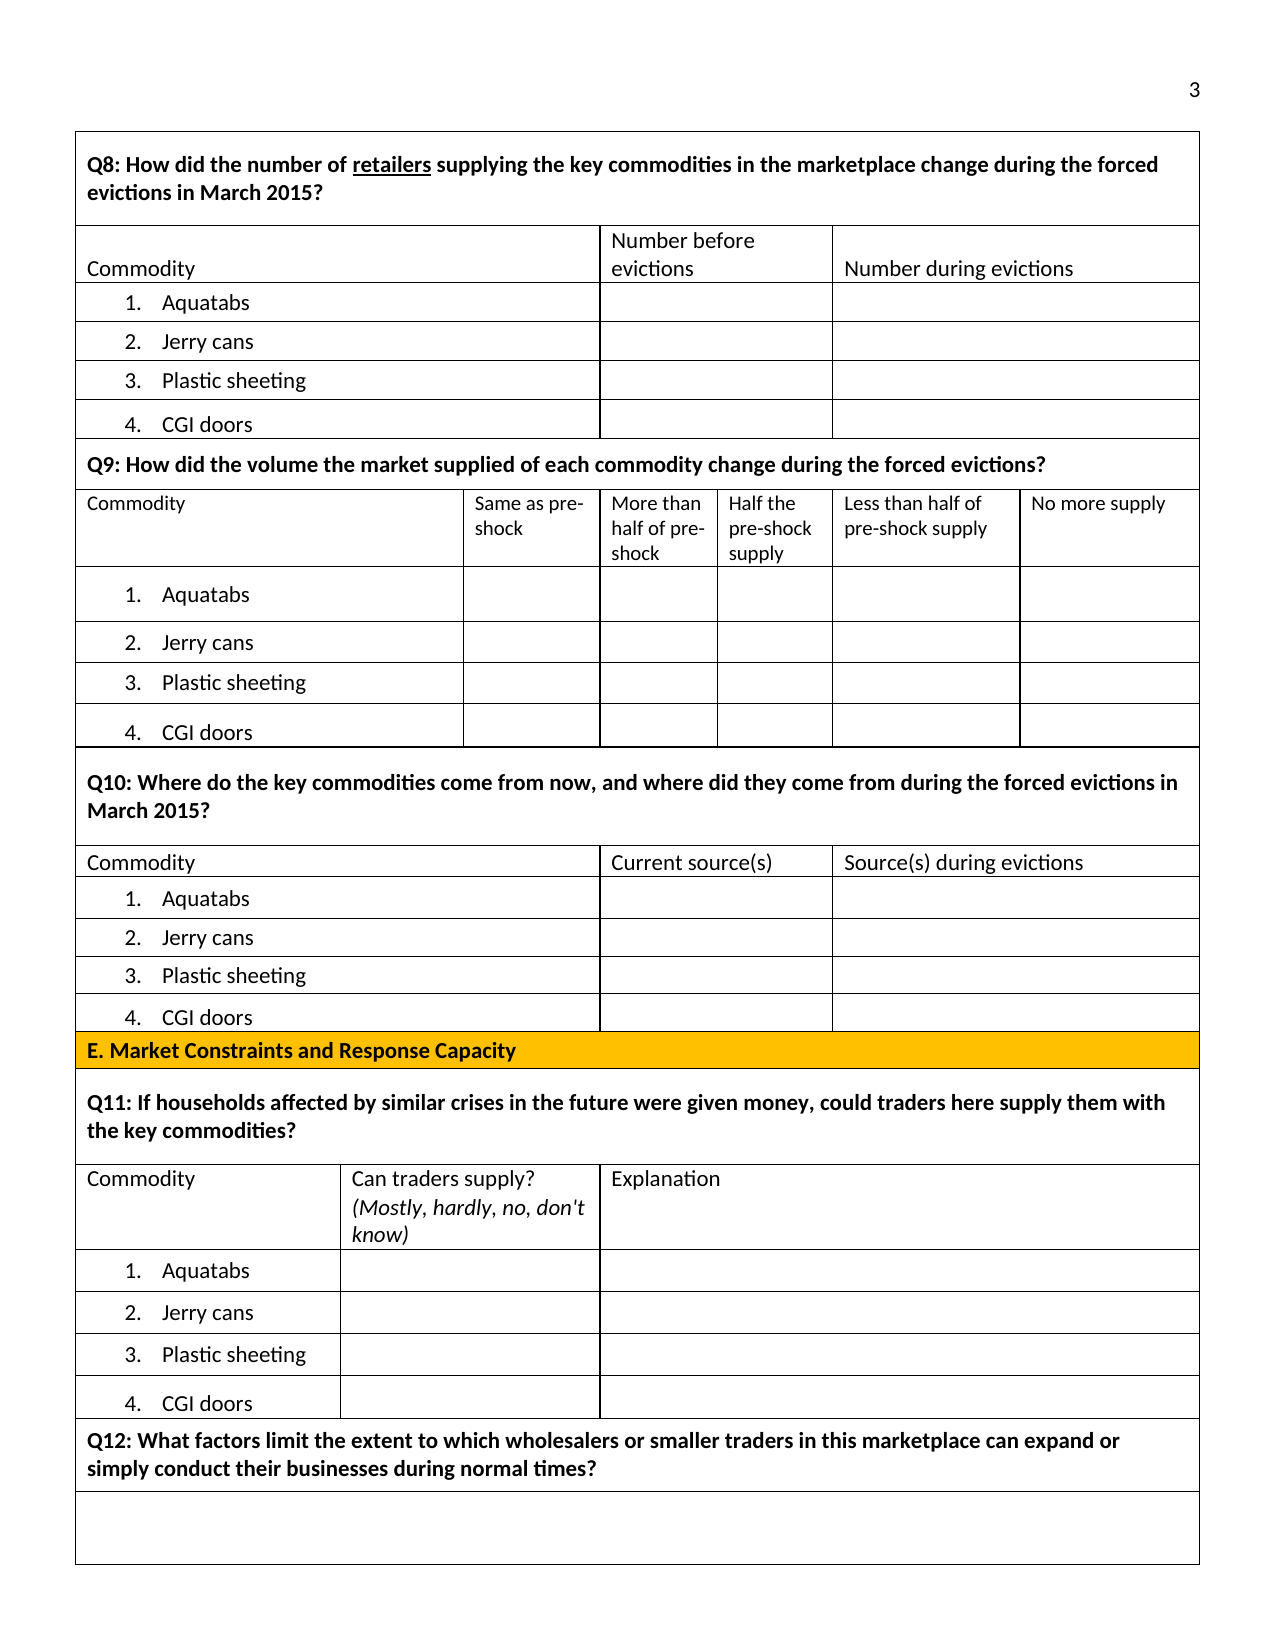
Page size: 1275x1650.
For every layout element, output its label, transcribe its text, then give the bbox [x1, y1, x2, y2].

table_cell [601, 1250, 1199, 1291]
table_cell [718, 567, 832, 621]
table_cell More than half of pre-shock [601, 490, 717, 566]
table_cell [464, 704, 599, 746]
table_cell Aquatabs [76, 283, 599, 321]
table_cell CGI doors [76, 1376, 340, 1417]
table_cell Q12: What factors limit the extent to which wholesalers or smaller traders in this marketplace can expand or simply conduct their businesses during normal times? [76, 1419, 1199, 1491]
table_cell [833, 283, 1199, 321]
table_cell [1021, 663, 1199, 702]
table_cell [601, 1376, 1199, 1417]
table_cell Plastic sheeting [76, 1334, 340, 1375]
table_cell Commodity [76, 1165, 340, 1249]
table_cell [601, 1334, 1199, 1375]
table_cell CGI doors [76, 400, 599, 438]
table_cell Less than half of pre-shock supply [833, 490, 1019, 566]
table_cell CGI doors [76, 994, 599, 1031]
table_cell Commodity [76, 846, 599, 876]
table_cell Q10: Where do the key commodities come from now, and where did they come from during the forced evictions in March 2015? [76, 748, 1199, 845]
table_cell [1021, 622, 1199, 662]
table_cell [601, 919, 832, 956]
table_cell [601, 877, 832, 918]
table_cell [833, 567, 1019, 621]
table_cell Plastic sheeting [76, 361, 599, 399]
table_cell Plastic sheeting [76, 663, 463, 702]
table_cell Q9: How did the volume the market supplied of each commodity change during the forced evictions? [76, 439, 1199, 489]
table_cell [341, 1292, 599, 1333]
table_cell [601, 283, 832, 321]
table_cell E. Market Constraints and Response Capacity [76, 1032, 1199, 1068]
table_cell [833, 400, 1199, 438]
table_cell Explanation [601, 1165, 1199, 1249]
table_cell CGI doors [76, 704, 463, 746]
table_cell [601, 663, 717, 702]
table_cell [464, 663, 599, 702]
table_cell Source(s) during evictions [833, 846, 1199, 876]
table_cell [833, 919, 1199, 956]
table_cell Jerry cans [76, 1292, 340, 1333]
table_cell Plastic sheeting [76, 957, 599, 993]
table_cell Same as pre-shock [464, 490, 599, 566]
table_cell [833, 957, 1199, 993]
table_cell [833, 663, 1019, 702]
table_cell [833, 361, 1199, 399]
table_cell [601, 400, 832, 438]
table_cell Number during evictions [833, 226, 1199, 282]
table_cell Jerry cans [76, 919, 599, 956]
table_cell [718, 663, 832, 702]
table_cell [601, 622, 717, 662]
table_cell [341, 1334, 599, 1375]
table_cell [464, 622, 599, 662]
table_cell [601, 322, 832, 360]
table_cell No more supply [1021, 490, 1199, 566]
table_cell Aquatabs [76, 877, 599, 918]
table_cell [601, 567, 717, 621]
table_cell [76, 1492, 1199, 1564]
table_cell [833, 704, 1019, 746]
table_cell Commodity [76, 226, 599, 282]
table_cell Jerry cans [76, 622, 463, 662]
table_cell [1021, 567, 1199, 621]
table_cell [601, 957, 832, 993]
table_cell Half the pre-shock supply [718, 490, 832, 566]
table_cell Aquatabs [76, 1250, 340, 1291]
table_cell Number before evictions [601, 226, 832, 282]
table_cell [1021, 704, 1199, 746]
table_cell Can traders supply? (Mostly, hardly, no, don't know) [341, 1165, 599, 1249]
table_cell [833, 994, 1199, 1031]
table_cell Q8: How did the number of retailers supplying the key commodities in the marketplace change during the forced evictions in March 2015? [76, 132, 1199, 225]
table_cell Current source(s) [601, 846, 832, 876]
table_cell Q11: If households affected by similar crises in the future were given money, could traders here supply them with the key commodities? [76, 1069, 1199, 1163]
table_cell [833, 622, 1019, 662]
table_cell [718, 704, 832, 746]
table_cell [718, 622, 832, 662]
table_cell [833, 322, 1199, 360]
table_cell [833, 877, 1199, 918]
table_cell Aquatabs [76, 567, 463, 621]
table_cell Jerry cans [76, 322, 599, 360]
table_cell [341, 1250, 599, 1291]
table_cell Commodity [76, 490, 463, 566]
table_cell [601, 994, 832, 1031]
table_cell [601, 704, 717, 746]
table_cell [341, 1376, 599, 1417]
table_cell [464, 567, 599, 621]
table_cell [601, 361, 832, 399]
table_cell [601, 1292, 1199, 1333]
